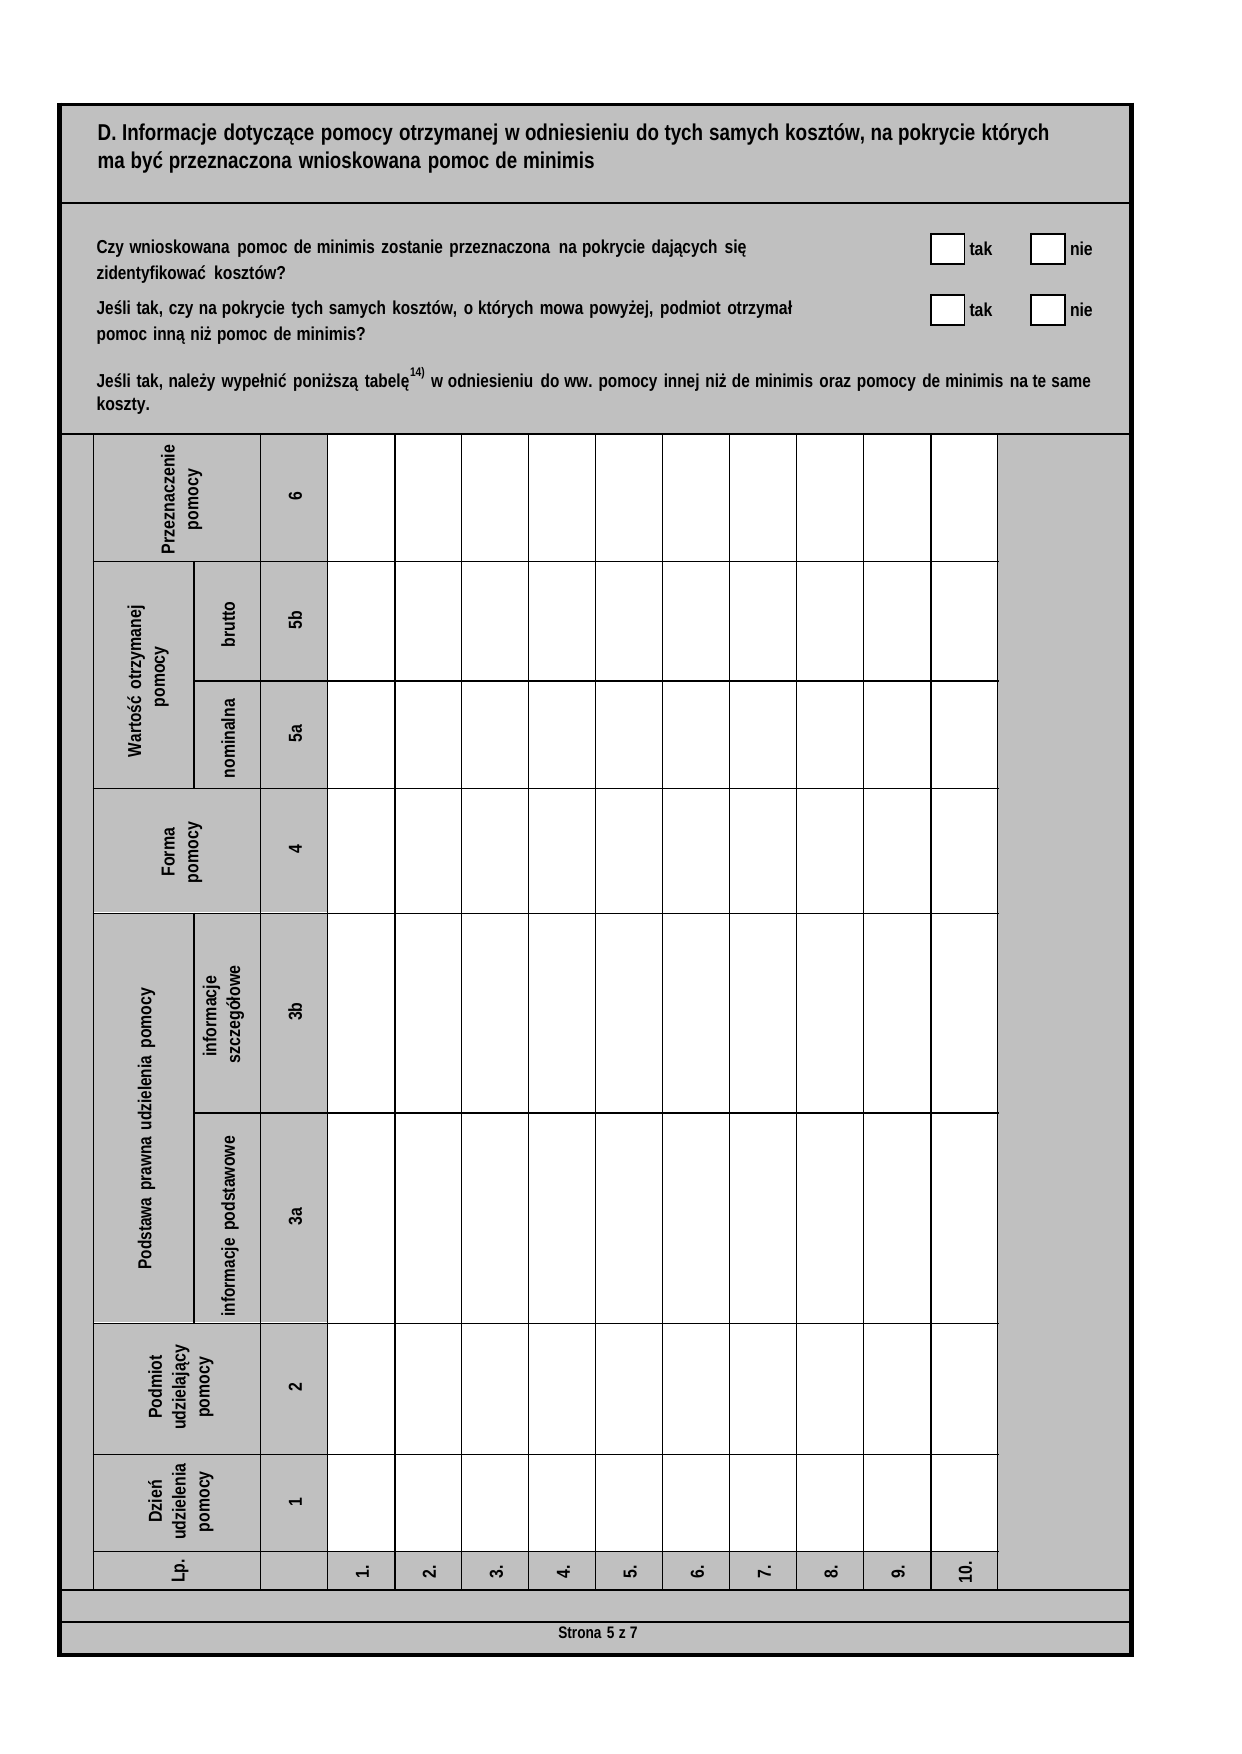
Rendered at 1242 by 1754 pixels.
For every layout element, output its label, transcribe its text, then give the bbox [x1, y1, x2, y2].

table_cell [797, 1455, 863, 1551]
table_cell nominalna [195, 682, 260, 788]
table_cell [663, 789, 729, 912]
table_cell [864, 562, 930, 680]
table_cell [932, 435, 997, 561]
table_cell [864, 789, 930, 912]
table_cell [328, 789, 394, 912]
table_cell [328, 682, 394, 788]
table_cell [328, 914, 394, 1112]
table_cell [864, 1455, 930, 1551]
table_cell [864, 1324, 930, 1454]
table_cell [864, 914, 930, 1112]
table_cell [797, 682, 863, 788]
table_cell tak [965, 233, 1030, 263]
table_cell [663, 682, 729, 788]
table_cell 10. [932, 1552, 997, 1589]
table_cell [328, 562, 394, 680]
table_cell Jeśli tak, czy na pokrycie tych samych kosztów, o których mowa powyżej, podmiot otrzymał [62, 294, 930, 324]
table_cell [529, 1114, 595, 1322]
table_cell [663, 1324, 729, 1454]
table_cell [462, 435, 528, 561]
table_cell informacje szczegółowe [195, 914, 260, 1112]
table_cell 5a [261, 682, 327, 788]
table_cell [730, 1114, 796, 1322]
table_cell tak [965, 294, 1030, 324]
table_cell [932, 296, 964, 324]
table_cell Dzień udzielenia pomocy [94, 1455, 260, 1551]
table_cell [797, 562, 863, 680]
table_cell [529, 682, 595, 788]
table_cell Podstawa prawna udzielenia pomocy [94, 914, 193, 1322]
table_cell [932, 1324, 997, 1454]
table_cell [797, 914, 863, 1112]
table_cell [529, 1324, 595, 1454]
table_cell [663, 1114, 729, 1322]
table_cell [396, 1455, 461, 1551]
table_cell Wartość otrzymanej pomocy [94, 562, 193, 788]
table_cell [62, 1591, 1129, 1621]
table_cell [462, 1114, 528, 1322]
table_cell [529, 789, 595, 912]
table_cell [730, 1455, 796, 1551]
table_cell [663, 914, 729, 1112]
table_cell [797, 1114, 863, 1322]
table_cell [529, 1455, 595, 1551]
table_cell 5b [261, 562, 327, 680]
table_cell [663, 435, 729, 561]
table_cell [596, 435, 662, 561]
table_cell 3a [261, 1114, 327, 1322]
table_cell 5. [596, 1552, 662, 1589]
table_cell [596, 789, 662, 912]
table_cell [62, 204, 1129, 233]
table_cell [328, 435, 394, 561]
table_cell [797, 435, 863, 561]
table_cell [864, 682, 930, 788]
table_cell [396, 1324, 461, 1454]
table_cell 3. [462, 1552, 528, 1589]
table_cell [462, 789, 528, 912]
table_cell [596, 562, 662, 680]
table_cell [396, 789, 461, 912]
table_cell [730, 682, 796, 788]
table_cell [328, 1114, 394, 1322]
table_cell [730, 1324, 796, 1454]
table_cell [797, 789, 863, 912]
table_cell 4 [261, 789, 327, 912]
table_cell 2 [261, 1324, 327, 1454]
table_cell [62, 435, 93, 1551]
table_cell [663, 1455, 729, 1551]
table_cell Strona 5 z 7 [62, 1623, 1129, 1653]
table_cell [932, 235, 964, 263]
table_cell 3b [261, 914, 327, 1112]
table_cell informacje podstawowe [195, 1114, 260, 1322]
table_cell [462, 1324, 528, 1454]
table_cell [596, 1114, 662, 1322]
table_cell 1. [328, 1552, 394, 1589]
table_cell zidentyfikować kosztów? [62, 263, 1129, 294]
table_cell [328, 1455, 394, 1551]
table_cell [462, 562, 528, 680]
table_cell brutto [195, 562, 260, 680]
table_cell 6 [261, 435, 327, 561]
table_cell Forma pomocy [94, 789, 260, 912]
table_cell 7. [730, 1552, 796, 1589]
table_cell 2. [396, 1552, 461, 1589]
table_cell [730, 789, 796, 912]
table_cell [462, 682, 528, 788]
table_cell [663, 562, 729, 680]
table_cell [596, 1324, 662, 1454]
table_cell [932, 562, 997, 680]
table_cell [396, 914, 461, 1112]
table_cell [529, 435, 595, 561]
table_cell [396, 682, 461, 788]
table_cell [596, 682, 662, 788]
table_cell 4. [529, 1552, 595, 1589]
table_cell [998, 435, 1129, 1551]
table_cell [932, 682, 997, 788]
table_cell [730, 562, 796, 680]
table_cell pomoc inną niż pomoc de minimis? Jeśli tak, należy wypełnić poniższą tabelę14) w odniesieniu do ww. pomocy innej niż de minimis oraz pomocy de minimis na te same koszty. [62, 324, 1129, 433]
table_cell [529, 914, 595, 1112]
table_cell [396, 562, 461, 680]
table_cell [529, 562, 595, 680]
table_cell [396, 435, 461, 561]
table_cell 9. [864, 1552, 930, 1589]
table_cell [932, 1114, 997, 1322]
table_cell [1032, 235, 1064, 263]
table_header D. Informacje dotyczące pomocy otrzymanej w odniesieniu do tych samych kosztów, na pokrycie których ma być przeznaczona wnioskowana pomoc de minimis [62, 106, 1129, 202]
table_cell [730, 435, 796, 561]
table_cell Podmiot udzielający pomocy [94, 1324, 260, 1454]
table_cell [328, 1324, 394, 1454]
table_cell 1 [261, 1455, 327, 1551]
table_cell [864, 1114, 930, 1322]
table_cell [932, 914, 997, 1112]
table_cell [462, 1455, 528, 1551]
table_cell Czy wnioskowana pomoc de minimis zostanie przeznaczona na pokrycie dających się [62, 233, 930, 263]
table_cell [797, 1324, 863, 1454]
table_cell [730, 914, 796, 1112]
table_cell [596, 1455, 662, 1551]
table_cell [864, 435, 930, 561]
table_cell 6. [663, 1552, 729, 1589]
table_cell [396, 1114, 461, 1322]
table_cell [932, 1455, 997, 1551]
table_cell Lp. [94, 1552, 260, 1589]
table_cell Przeznaczenie pomocy [94, 435, 260, 561]
table_cell nie [1066, 294, 1129, 324]
table_cell [596, 914, 662, 1112]
table_cell [462, 914, 528, 1112]
table_cell nie [1066, 233, 1129, 263]
table_cell [261, 1552, 327, 1589]
table_cell [1032, 296, 1064, 324]
table_cell 8. [797, 1552, 863, 1589]
table_cell [998, 1551, 1129, 1589]
table_cell [62, 1551, 93, 1589]
table_cell [932, 789, 997, 912]
